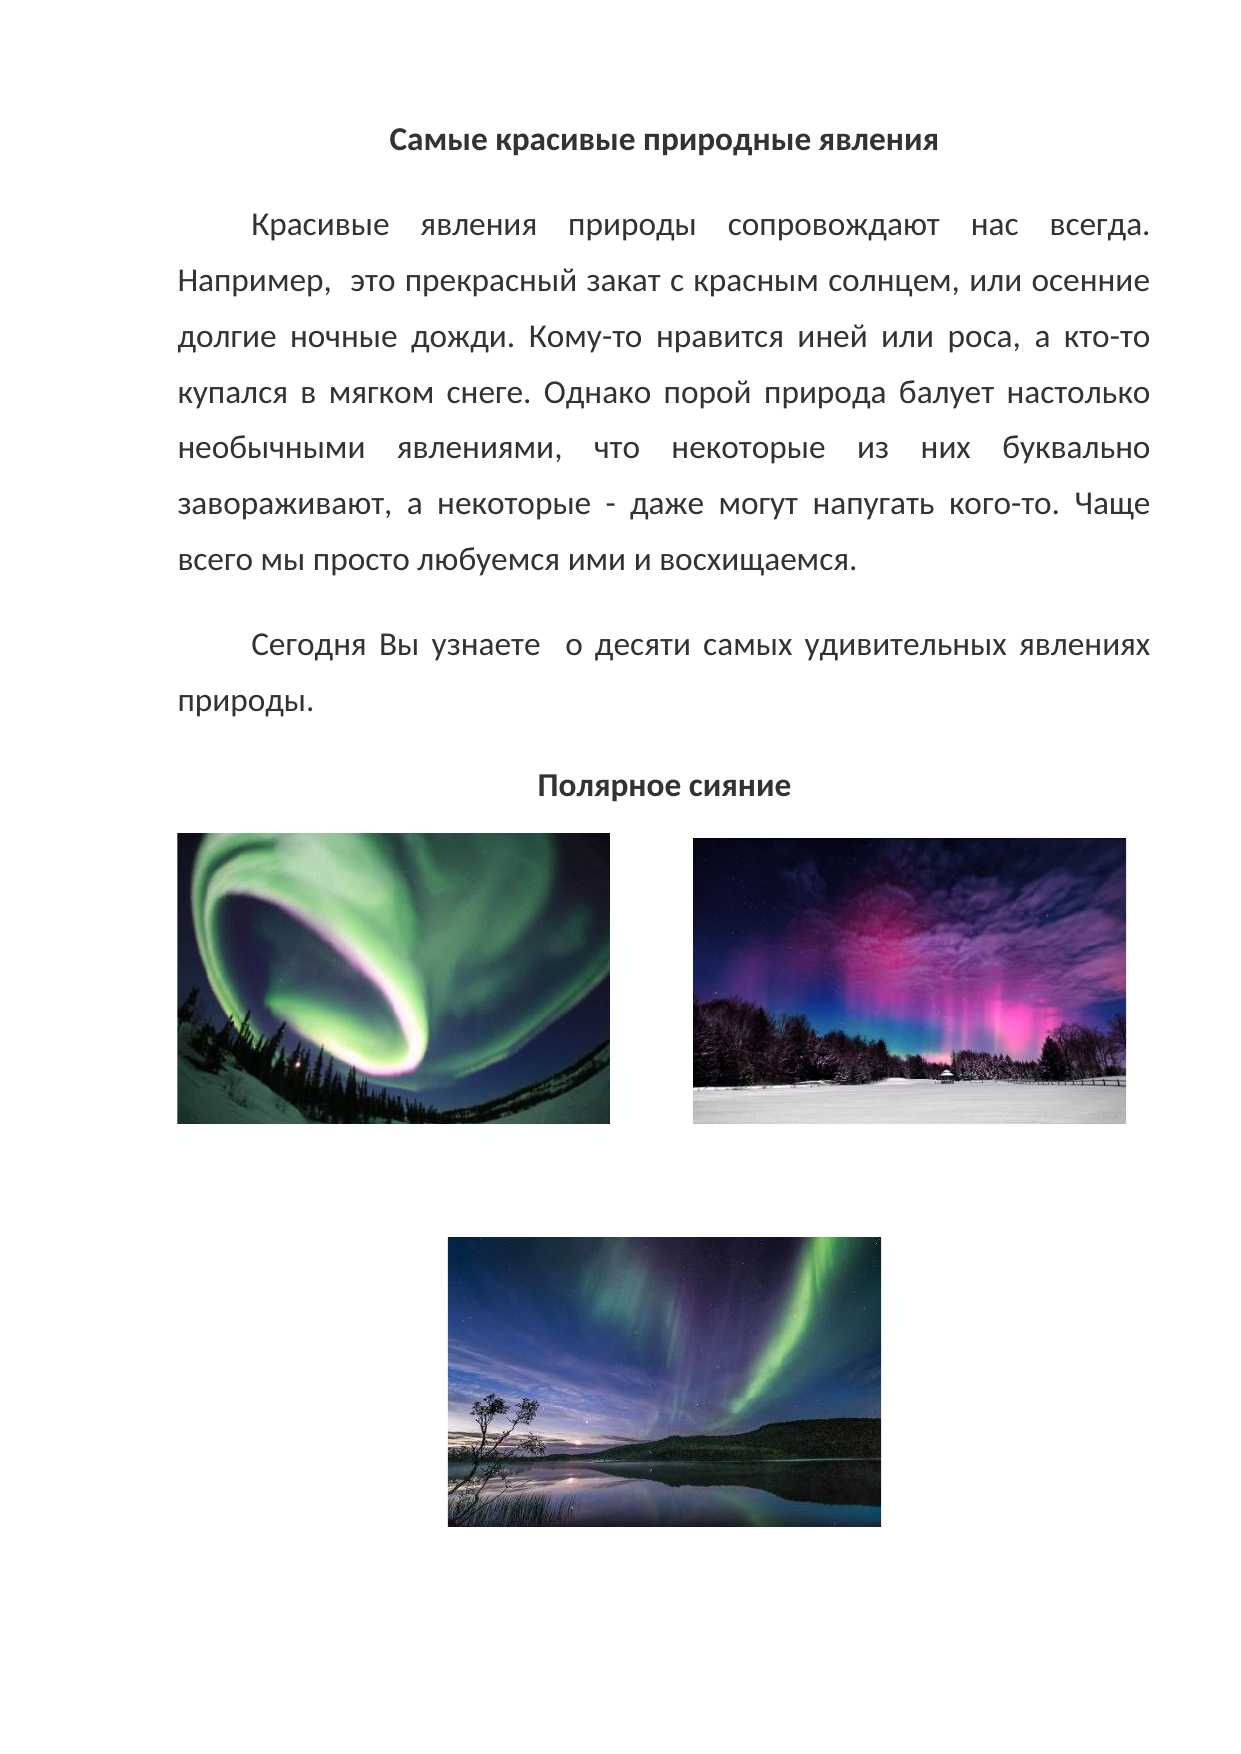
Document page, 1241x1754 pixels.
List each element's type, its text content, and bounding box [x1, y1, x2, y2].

text Сегодня Вы узнаете о десяти самых удивительных явлениях природы. [177, 608, 1152, 720]
text Полярное сияние [177, 749, 1152, 805]
picture [447, 1237, 882, 1527]
picture [693, 838, 1127, 1124]
text Красивые явления природы сопровождают нас всегда. Например, это прекрасный закат с красным солнцем, или осенние долгие ночные дожди. Кому-то нравится иней или роса, а кто-то купался в мягком снеге. Однако порой природа балует настолько необычными явлениями, что некоторые из них буквально завораживают, а некоторые - даже могут напугать кого-то. Чаще всего мы просто любуемся ими и восхищаемся. [177, 188, 1152, 579]
picture [177, 833, 610, 1124]
text Самые красивые природные явления [177, 118, 1152, 159]
